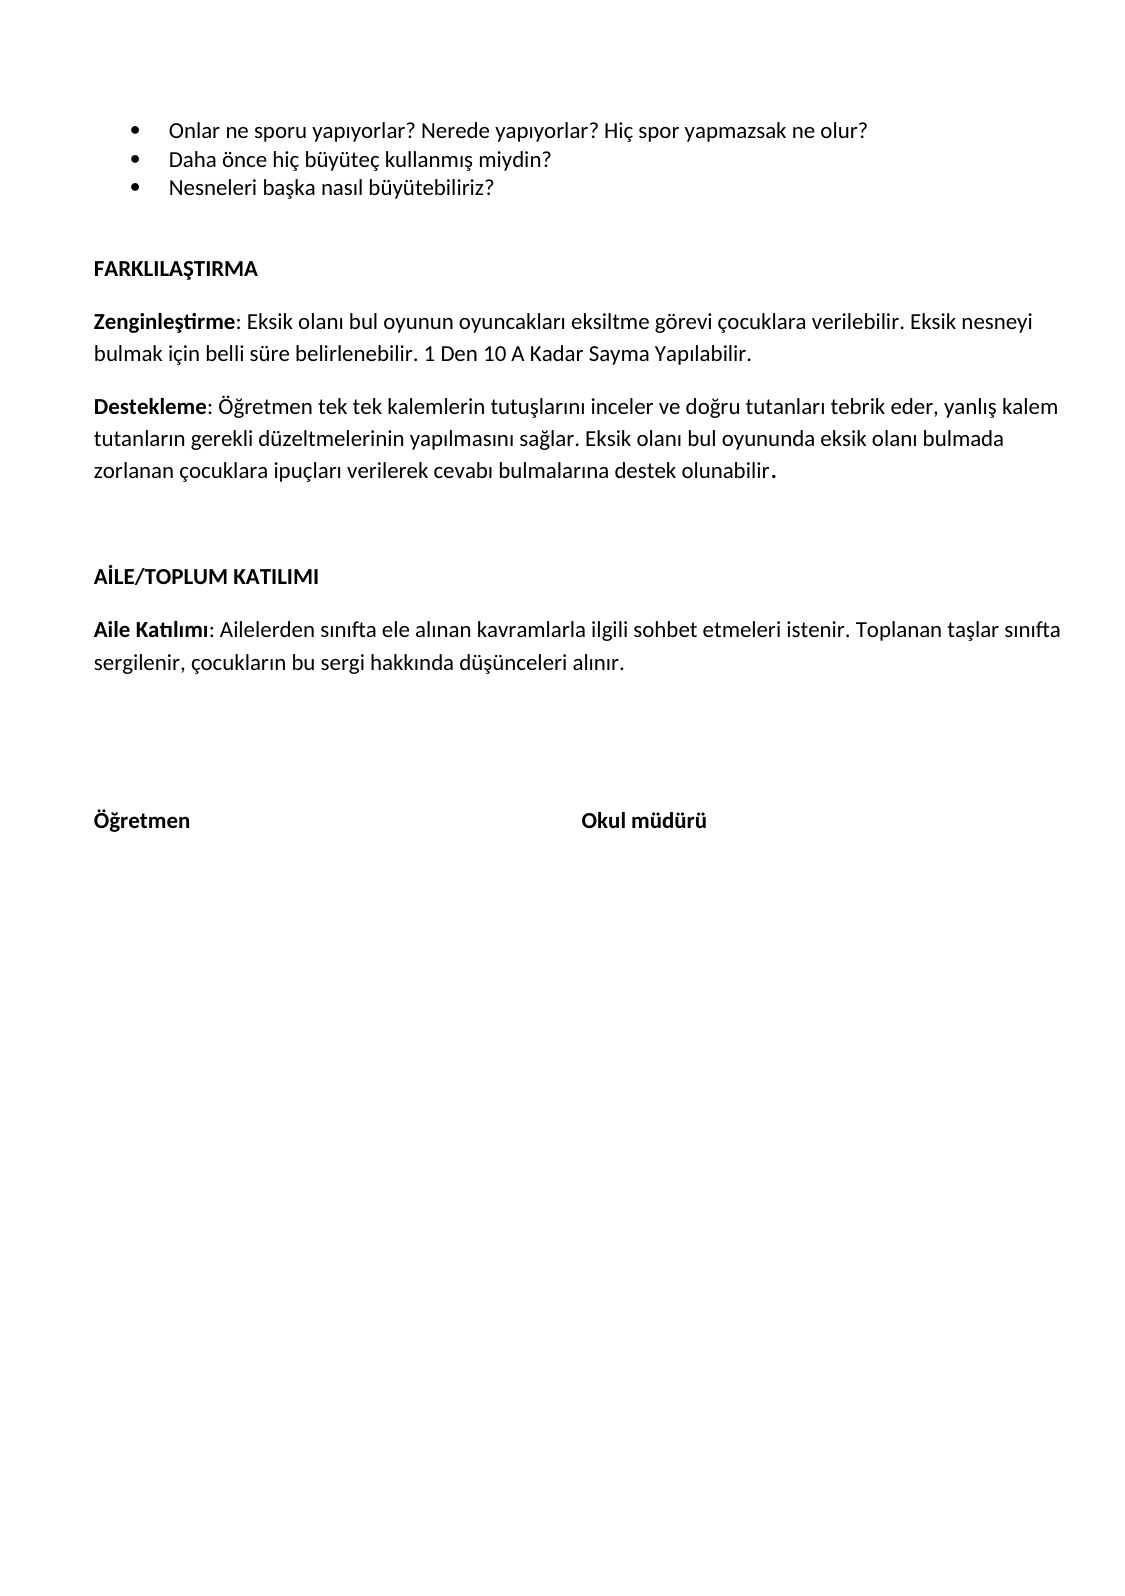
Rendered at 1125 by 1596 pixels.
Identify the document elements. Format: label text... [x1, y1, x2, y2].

list Nesneleri başka nasıl büyütebiliriz? [131, 173, 1062, 201]
text AİLE/TOPLUM KATILIMI [94, 562, 1062, 590]
text Destekleme: Öğretmen tek tek kalemlerin tutuşlarını inceler ve doğru tutanları tebrik eder, yanlış kalem tutanların gerekli düzeltmelerinin yapılmasını sağlar. Eksik olanı bul oyununda eksik olanı bulmada zorlanan çocuklara ipuçları verilerek cevabı bulmalarına destek olunabilir. [94, 392, 1062, 484]
text FARKLILAŞTIRMA [94, 254, 1062, 282]
text Zenginleştirme: Eksik olanı bul oyunun oyuncakları eksiltme görevi çocuklara verilebilir. Eksik nesneyi bulmak için belli süre belirlenebilir. 1 Den 10 A Kadar Sayma Yapılabilir. [94, 307, 1062, 367]
list Onlar ne sporu yapıyorlar? Nerede yapıyorlar? Hiç spor yapmazsak ne olur? [131, 117, 1062, 145]
text Öğretmen Okul müdürü [94, 807, 1062, 835]
text Aile Katılımı: Ailelerden sınıfta ele alınan kavramlarla ilgili sohbet etmeleri istenir. Toplanan taşlar sınıfta sergilenir, çocukların bu sergi hakkında düşünceleri alınır. [94, 615, 1062, 676]
list Daha önce hiç büyüteç kullanmış miydin? [131, 145, 1062, 173]
